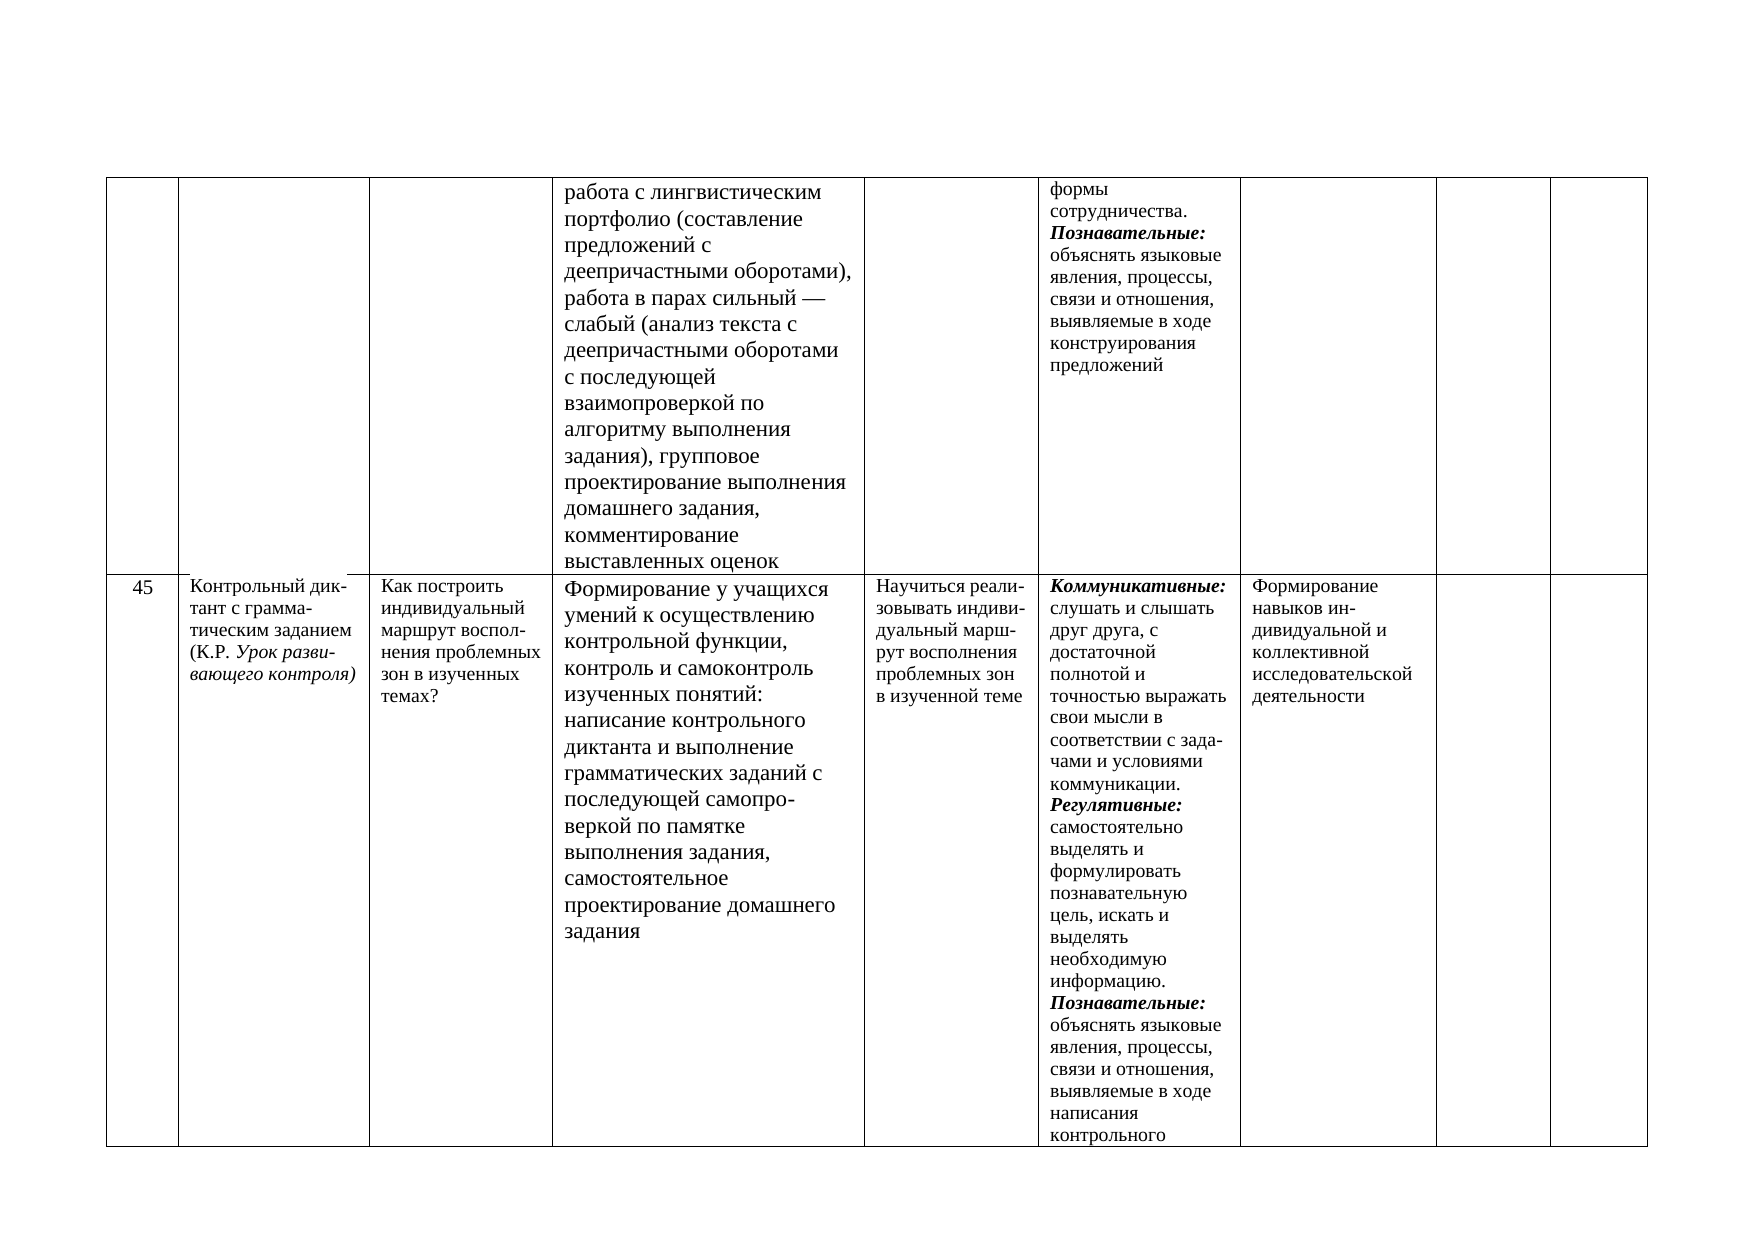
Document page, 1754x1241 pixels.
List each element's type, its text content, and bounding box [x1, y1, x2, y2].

table_cell [1437, 178, 1550, 573]
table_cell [370, 575, 552, 1146]
table_cell [1551, 575, 1647, 1146]
table_cell [1551, 178, 1647, 573]
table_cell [553, 575, 864, 1146]
table_cell [1437, 575, 1550, 1146]
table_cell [865, 178, 1038, 573]
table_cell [1039, 575, 1240, 1146]
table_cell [1241, 178, 1436, 573]
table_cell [1039, 178, 1240, 573]
table_cell 44 [107, 178, 178, 573]
table_cell 45 [107, 575, 178, 1146]
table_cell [553, 178, 864, 573]
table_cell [179, 575, 369, 1146]
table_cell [179, 178, 369, 573]
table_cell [370, 178, 552, 573]
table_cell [865, 575, 1038, 1146]
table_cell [1241, 575, 1436, 1146]
